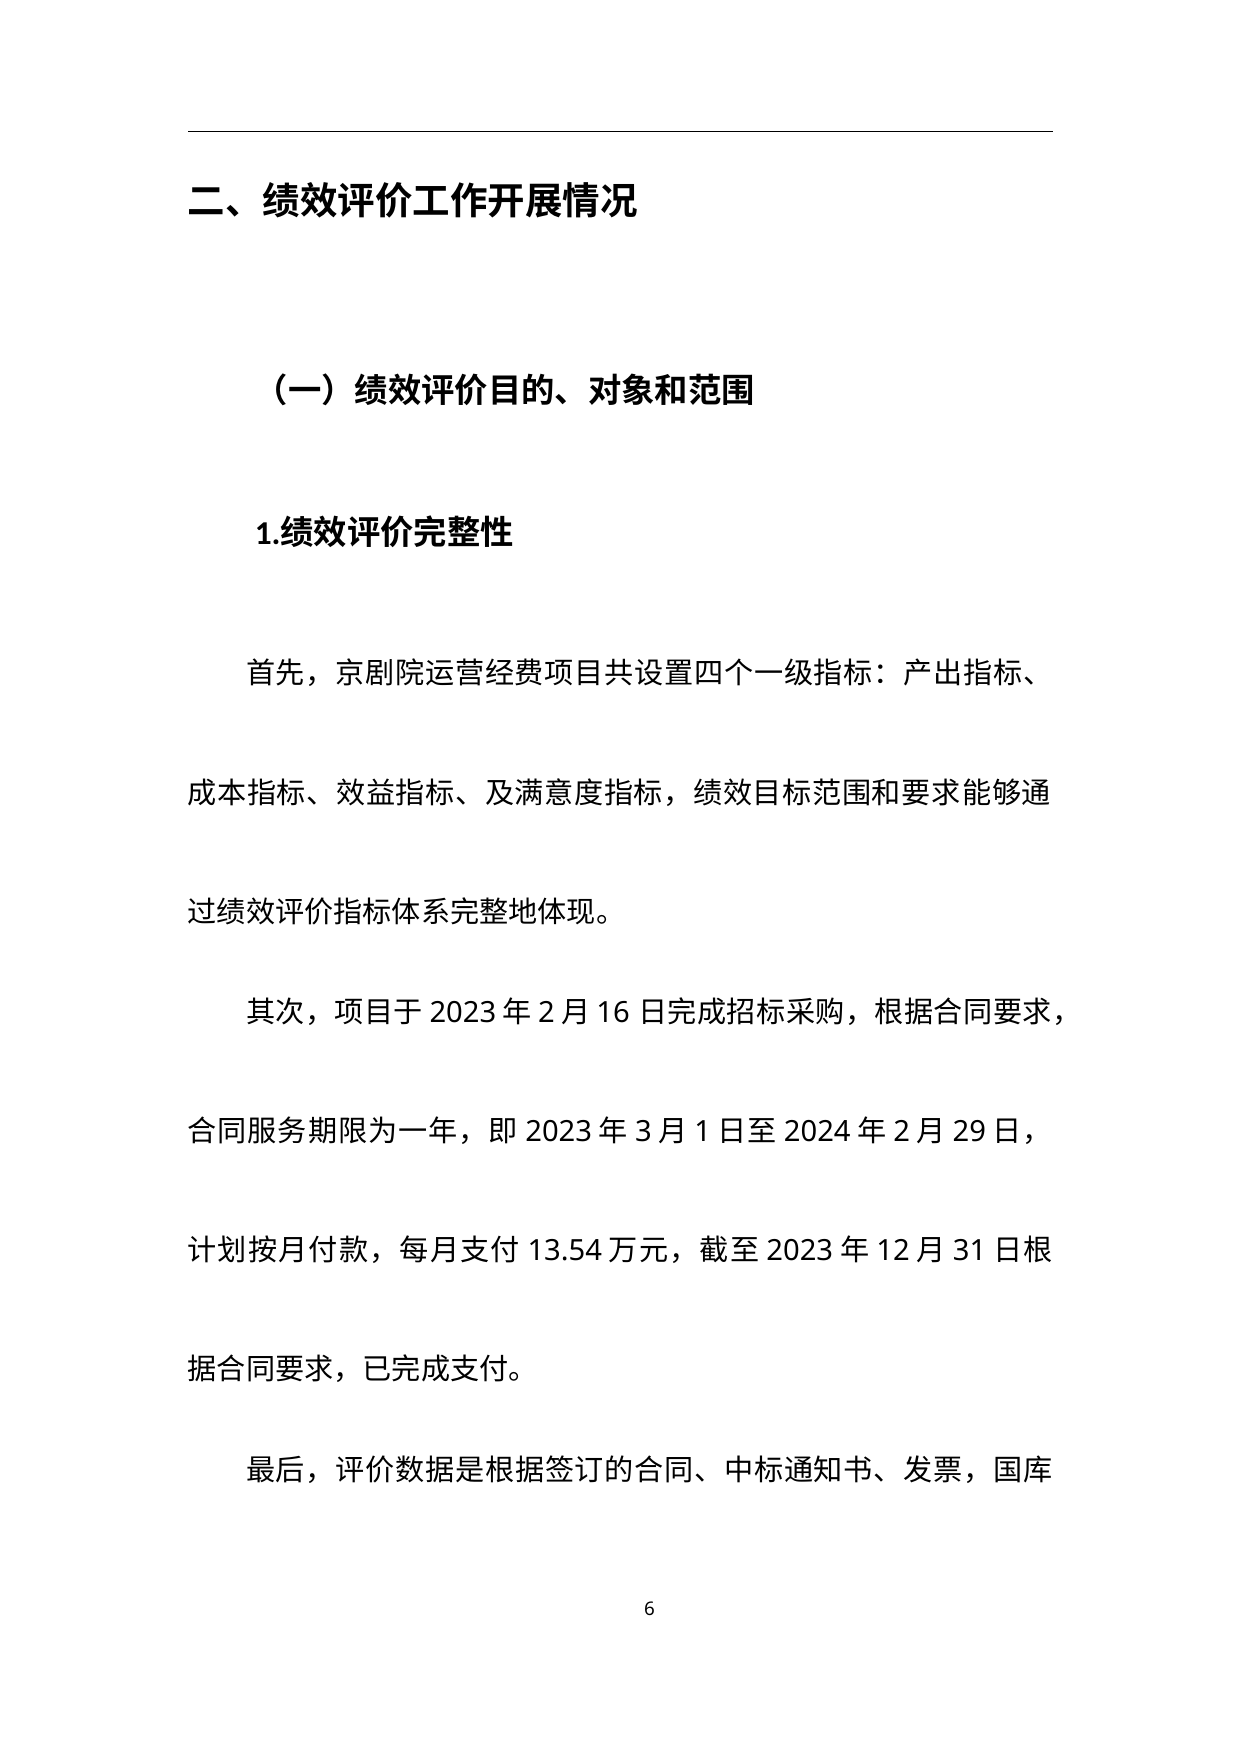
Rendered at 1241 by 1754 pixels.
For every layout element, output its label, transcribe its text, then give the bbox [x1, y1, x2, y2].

text 其次，项目于2023年2月16 日完成招标采购，根据合同要求，合同服务期限为一年，即2023年3月1日至2024年2月29日，计划按月付款，每月支付13.54万元，截至2023年12月31日根据合同要求，已完成支付。 [187, 970, 1053, 1407]
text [187, 1428, 1053, 1507]
subtitle 二、绩效评价工作开展情况 [187, 158, 1053, 238]
text 首先，京剧院运营经费项目共设置四个一级指标：产出指标、成本指标、效益指标、及满意度指标，绩效目标范围和要求能够通过绩效评价指标体系完整地体现。 [187, 632, 1053, 949]
subtitle （一）绩效评价目的、对象和范围 [187, 348, 1053, 428]
subtitle 1.绩效评价完整性 [187, 490, 1053, 569]
